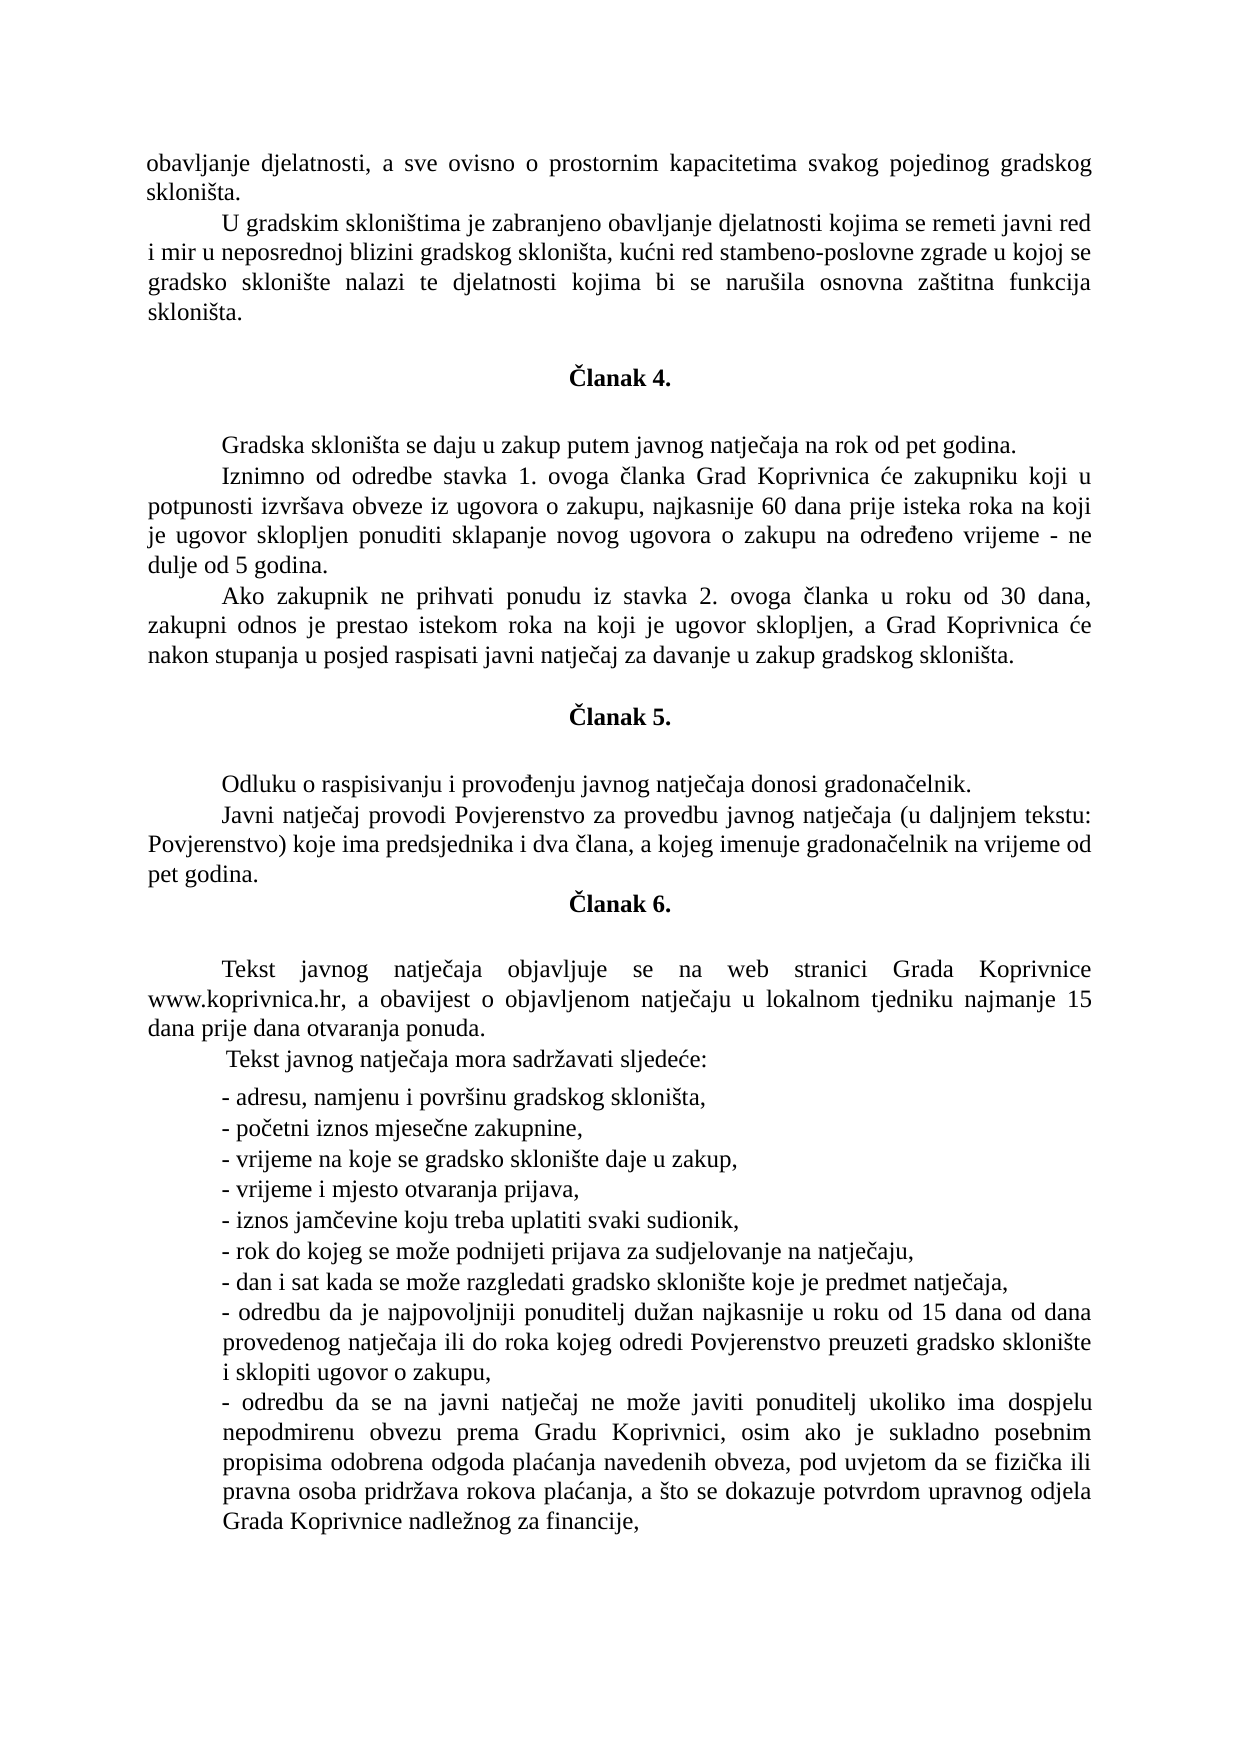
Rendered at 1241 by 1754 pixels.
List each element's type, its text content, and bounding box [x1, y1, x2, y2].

text Gradska skloništa se daju u zakup putem javnog natječaja na rok od pet godina. [148, 431, 1093, 459]
text - dan i sat kada se može razgledati gradsko sklonište koje je predmet natječaja, [221, 1267, 1093, 1296]
text Tekst javnog natječaja mora sadržavati sljedeće: [146, 1044, 1093, 1073]
text Javni natječaj provodi Povjerenstvo za provedbu javnog natječaja (u daljnjem tekstu: Povjerenstvo) koje ima predsjednika i dva člana, a kojeg imenuje gradonačelnik na vrijeme od pet godina. [148, 800, 1093, 888]
text - odredbu da se na javni natječaj ne može javiti ponuditelj ukoliko ima dospjelu nepodmirenu obvezu prema Gradu Koprivnici, osim ako je sukladno posebnim propisima odobrena odgoda plaćanja navedenih obveza, pod uvjetom da se fizička ili pravna osoba pridržava rokova plaćanja, a što se dokazuje potvrdom upravnog odjela Grada Koprivnice nadležnog za financije, [221, 1387, 1093, 1534]
text Ako zakupnik ne prihvati ponudu iz stavka 2. ovoga članka u roku od 30 dana, zakupni odnos je prestao istekom roka na koji je ugovor sklopljen, a Grad Koprivnica će nakon stupanja u posjed raspisati javni natječaj za davanje u zakup gradskog skloništa. [148, 581, 1093, 669]
text - adresu, namjenu i površinu gradskog skloništa, [221, 1082, 1093, 1111]
text - vrijeme na koje se gradsko sklonište daje u zakup, [221, 1144, 1093, 1173]
text - odredbu da je najpovoljniji ponuditelj dužan najkasnije u roku od 15 dana od dana provedenog natječaja ili do roka kojeg odredi Povjerenstvo preuzeti gradsko sklonište i sklopiti ugovor o zakupu, [221, 1297, 1093, 1385]
text Tekst javnog natječaja objavljuje se na web stranici Grada Koprivnice www.koprivnica.hr, a obavijest o objavljenom natječaju u lokalnom tjedniku najmanje 15 dana prije dana otvaranja ponuda. [148, 954, 1093, 1042]
text - početni iznos mjesečne zakupnine, [221, 1113, 1093, 1142]
text Iznimno od odredbe stavka 1. ovoga članka Grad Koprivnica će zakupniku koji u potpunosti izvršava obveze iz ugovora o zakupu, najkasnije 60 dana prije isteka roka na koji je ugovor sklopljen ponuditi sklapanje novog ugovora o zakupu na određeno vrijeme - ne dulje od 5 godina. [148, 461, 1093, 579]
text - rok do kojeg se može podnijeti prijava za sudjelovanje na natječaju, [221, 1236, 1093, 1265]
text Odluku o raspisivanju i provođenju javnog natječaja donosi gradonačelnik. [148, 769, 1093, 798]
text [146, 148, 1093, 206]
text - iznos jamčevine koju treba uplatiti svaki sudionik, [221, 1205, 1093, 1234]
text Članak 4. [148, 363, 1092, 392]
text U gradskim skloništima je zabranjeno obavljanje djelatnosti kojima se remeti javni red i mir u neposrednoj blizini gradskog skloništa, kućni red stambeno-poslovne zgrade u kojoj se gradsko sklonište nalazi te djelatnosti kojima bi se narušila osnovna zaštitna funkcija skloništa. [148, 208, 1093, 325]
text Članak 6. [148, 889, 1092, 918]
text Članak 5. [148, 702, 1092, 730]
text - vrijeme i mjesto otvaranja prijava, [221, 1174, 1093, 1203]
